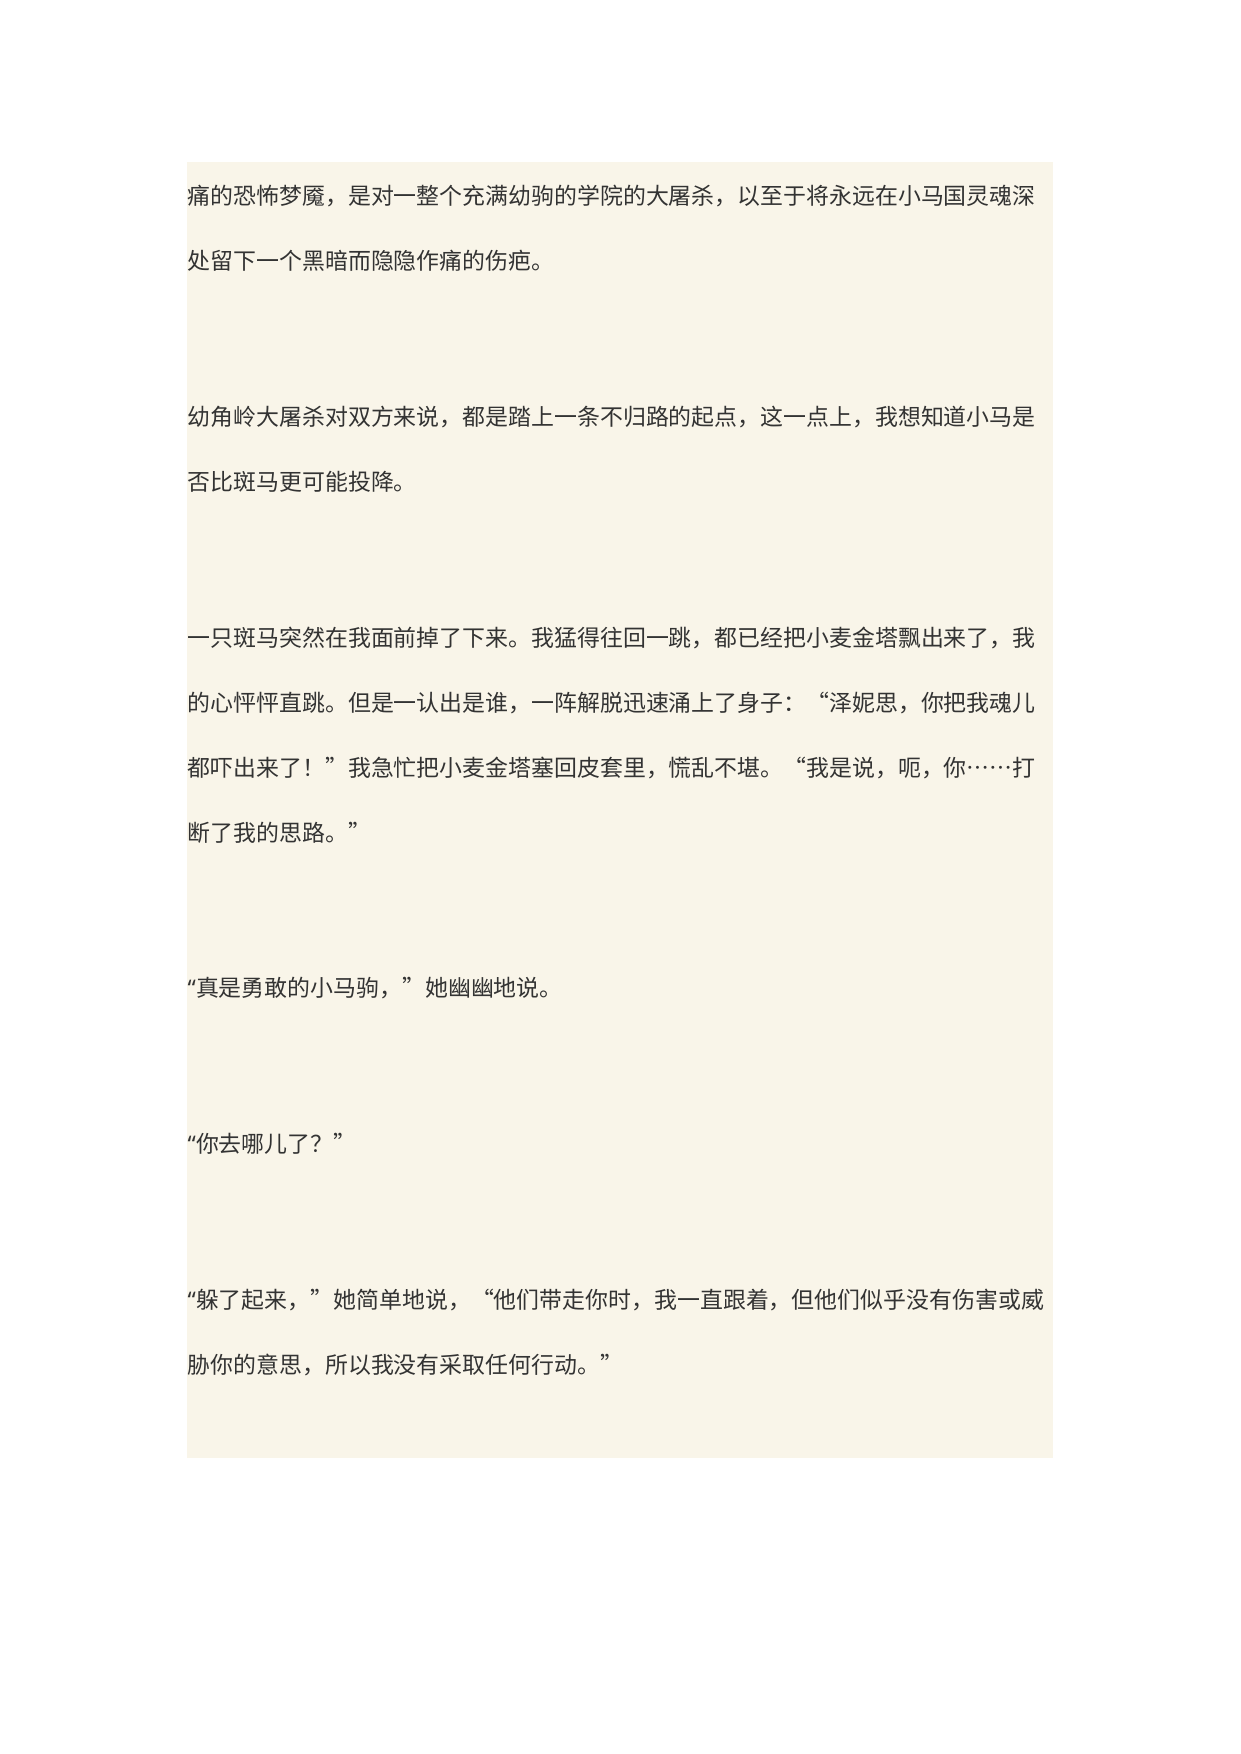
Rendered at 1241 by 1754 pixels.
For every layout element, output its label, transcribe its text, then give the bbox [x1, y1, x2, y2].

text “真是勇敢的小马驹，”她幽幽地说。 [187, 954, 1053, 1019]
text 一只斑马突然在我面前掉了下来。我猛得往回一跳，都已经把小麦金塔飘出来了，我的心怦怦直跳。但是一认出是谁，一阵解脱迅速涌上了身子：“泽妮思，你把我魂儿都吓出来了！”我急忙把小麦金塔塞回皮套里，慌乱不堪。“我是说，呃，你……打断了我的思路。” [187, 604, 1053, 864]
text “躲了起来，”她简单地说，“他们带走你时，我一直跟着，但他们似乎没有伤害或威胁你的意思，所以我没有采取任何行动。” [187, 1266, 1053, 1396]
text “你去哪儿了？” [187, 1110, 1053, 1175]
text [187, 162, 1053, 292]
text 幼角岭大屠杀对双方来说，都是踏上一条不归路的起点，这一点上，我想知道小马是否比斑马更可能投降。 [187, 383, 1053, 513]
